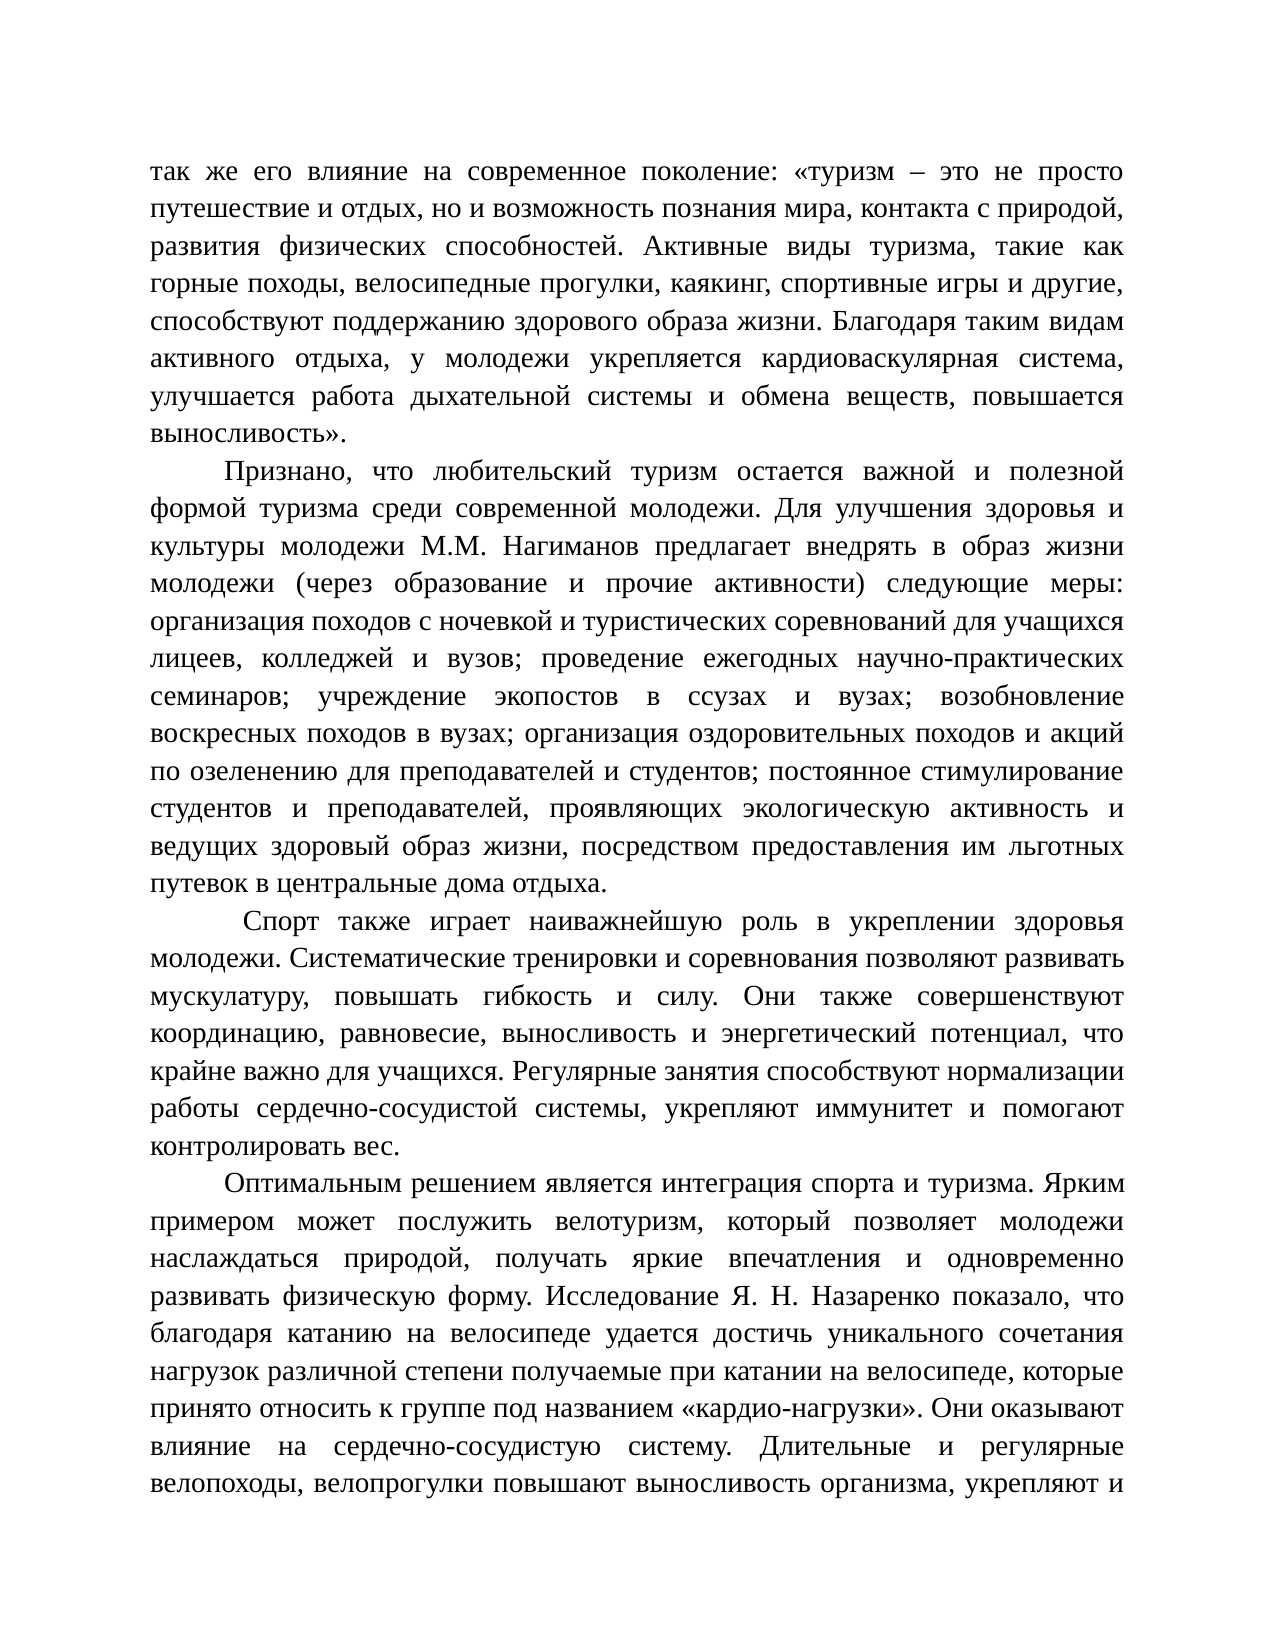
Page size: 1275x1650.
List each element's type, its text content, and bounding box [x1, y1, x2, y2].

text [150, 150, 1125, 450]
text Спорт также играет наиважнейшую роль в укреплении здоровья молодежи. Систематические тренировки и соревнования позволяют развивать мускулатуру, повышать гибкость и силу. Они также совершенствуют координацию, равновесие, выносливость и энергетический потенциал, что крайне важно для учащихся. Регулярные занятия способствуют нормализации работы сердечно-сосудистой системы, укрепляют иммунитет и помогают контролировать вес. [150, 900, 1125, 1162]
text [150, 1162, 1125, 1500]
text Признано, что любительский туризм остается важной и полезной формой туризма среди современной молодежи. Для улучшения здоровья и культуры молодежи М.М. Нагиманов предлагает внедрять в образ жизни молодежи (через образование и прочие активности) следующие меры: организация походов с ночевкой и туристических соревнований для учащихся лицеев, колледжей и вузов; проведение ежегодных научно-практических семинаров; учреждение экопостов в ссузах и вузах; возобновление воскресных походов в вузах; организация оздоровительных походов и акций по озеленению для преподавателей и студентов; постоянное стимулирование студентов и преподавателей, проявляющих экологическую активность и ведущих здоровый образ жизни, посредством предоставления им льготных путевок в центральные дома отдыха. [150, 450, 1125, 900]
